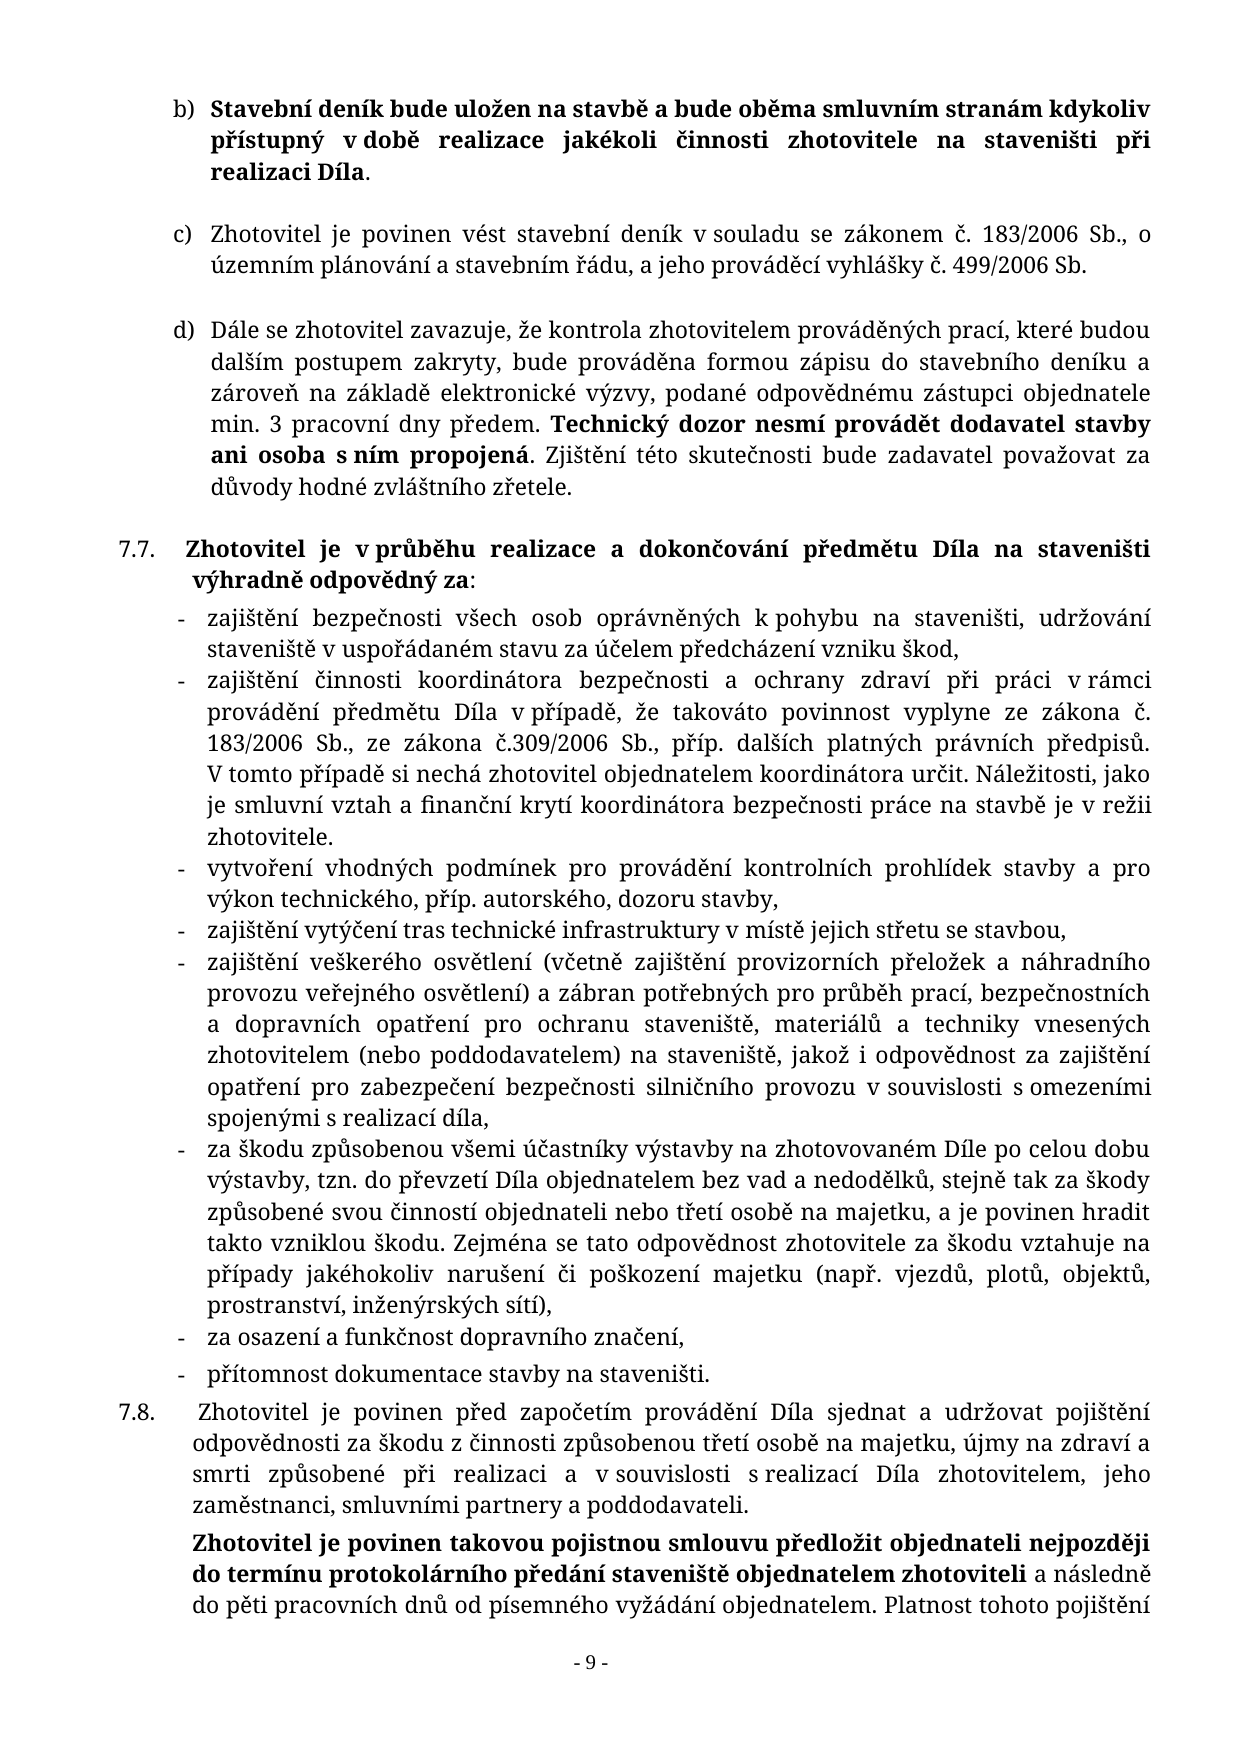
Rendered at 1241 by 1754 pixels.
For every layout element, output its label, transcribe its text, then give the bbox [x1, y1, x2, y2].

list za škodu způsobenou všemi účastníky výstavby na zhotovovaném Díle po celou dobu výstavby, tzn. do převzetí Díla objednatelem bez vad a nedodělků, stejně tak za škody způsobené svou činností objednateli nebo třetí osobě na majetku, a je povinen hradit takto vzniklou škodu. Zejména se tato odpovědnost zhotovitele za škodu vztahuje na případy jakéhokoliv narušení či poškození majetku (např. vjezdů, plotů, objektů, prostranství, inženýrských sítí), [177, 1133, 1152, 1321]
list zajištění bezpečnosti všech osob oprávněných k pohybu na staveništi, udržování staveniště v uspořádaném stavu za účelem předcházení vzniku škod, [177, 602, 1152, 664]
list zajištění veškerého osvětlení (včetně zajištění provizorních přeložek a náhradního provozu veřejného osvětlení) a zábran potřebných pro průběh prací, bezpečnostních a dopravních opatření pro ochranu staveniště, materiálů a techniky vnesených zhotovitelem (nebo poddodavatelem) na staveniště, jakož i odpovědnost za zajištění opatření pro zabezpečení bezpečnosti silničního provozu v souvislosti s omezeními spojenými s realizací díla, [177, 946, 1152, 1133]
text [192, 1527, 1152, 1621]
list přítomnost dokumentace stavby na staveništi. [177, 1358, 1152, 1389]
list zajištění činnosti koordinátora bezpečnosti a ochrany zdraví při práci v rámci provádění předmětu Díla v případě, že takováto povinnost vyplyne ze zákona č. 183/2006 Sb., ze zákona č.309/2006 Sb., příp. dalších platných právních předpisů. V tomto případě si nechá zhotovitel objednatelem koordinátora určit. Náležitosti, jako je smluvní vztah a finanční krytí koordinátora bezpečnosti práce na stavbě je v režii zhotovitele. [177, 664, 1152, 852]
list Zhotovitel je v průběhu realizace a dokončování předmětu Díla na staveništi výhradně odpovědný za: [118, 533, 1152, 596]
list Zhotovitel je povinen před započetím provádění Díla sjednat a udržovat pojištění odpovědnosti za škodu z činnosti způsobenou třetí osobě na majetku, újmy na zdraví a smrti způsobené při realizaci a v souvislosti s realizací Díla zhotovitelem, jeho zaměstnanci, smluvními partnery a poddodavateli. [118, 1396, 1152, 1521]
list Zhotovitel je povinen vést stavební deník v souladu se zákonem č. 183/2006 Sb., o územním plánování a stavebním řádu, a jeho prováděcí vyhlášky č. 499/2006 Sb. [173, 218, 1152, 280]
list zajištění vytýčení tras technické infrastruktury v místě jejich střetu se stavbou, [177, 914, 1152, 946]
list vytvoření vhodných podmínek pro provádění kontrolních prohlídek stavby a pro výkon technického, příp. autorského, dozoru stavby, [177, 852, 1152, 914]
list Stavební deník bude uložen na stavbě a bude oběma smluvním stranám kdykoliv přístupný v době realizace jakékoli činnosti zhotovitele na staveništi při realizaci Díla. [173, 93, 1152, 187]
list Dále se zhotovitel zavazuje, že kontrola zhotovitelem prováděných prací, které budou dalším postupem zakryty, bude prováděna formou zápisu do stavebního deníku a zároveň na základě elektronické výzvy, podané odpovědnému zástupci objednatele min. 3 pracovní dny předem. Technický dozor nesmí provádět dodavatel stavby ani osoba s ním propojená. Zjištění této skutečnosti bude zadavatel považovat za důvody hodné zvláštního zřetele. [173, 314, 1152, 502]
list za osazení a funkčnost dopravního značení, [177, 1321, 1152, 1352]
